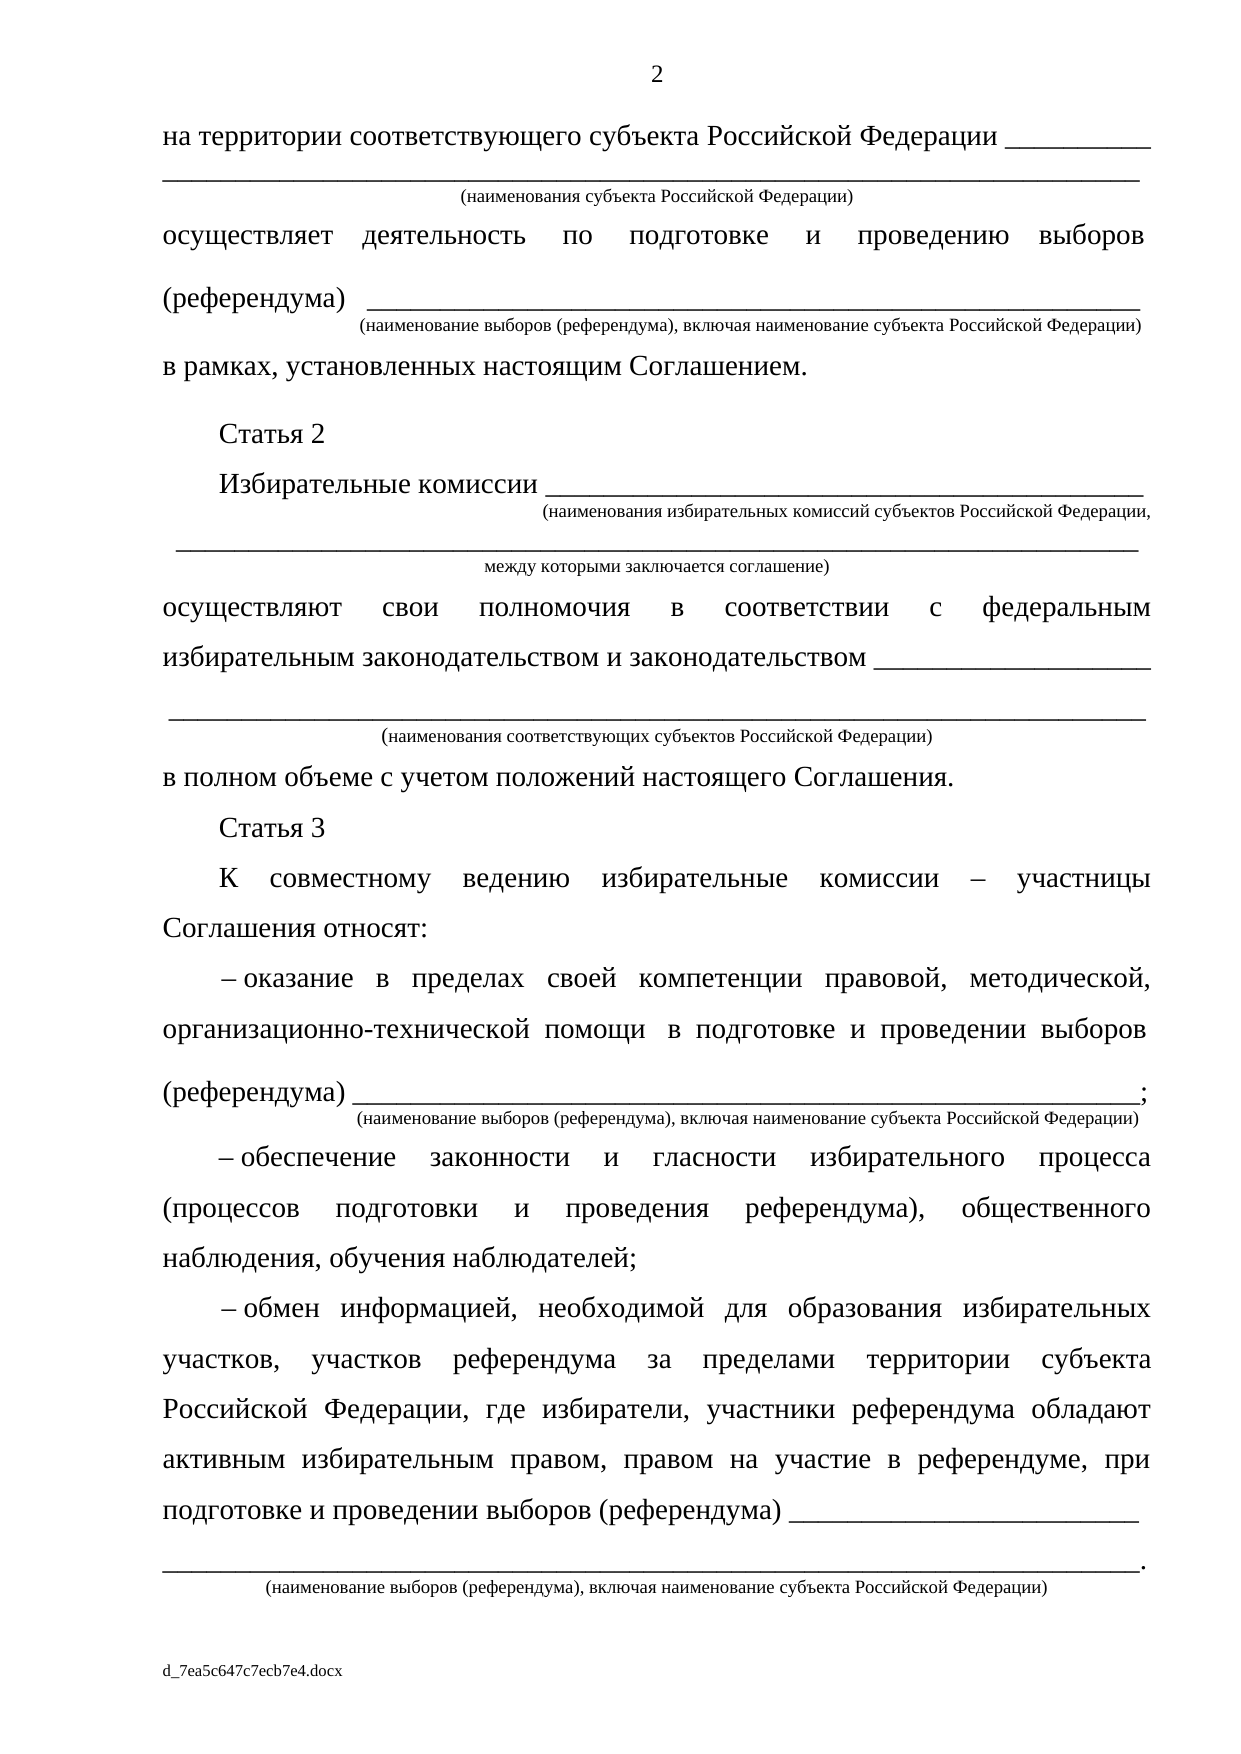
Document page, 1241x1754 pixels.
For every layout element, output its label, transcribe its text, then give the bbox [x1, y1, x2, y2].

text (наименование выборов (референдума), включая наименование субъекта Российской Федерации) [162, 1576, 1152, 1597]
text К совместному ведению избирательные комиссии – участницы Соглашения относят: [162, 860, 1152, 944]
text осуществляют свои полномочия в соответствии с федеральным избирательным законодательством и законодательством ___________________ [162, 589, 1152, 673]
text __________________________________________________________________ [162, 522, 1152, 555]
text ___________________________________________________________________. [162, 1542, 1152, 1576]
text (наименование выборов (референдума), включая наименование субъекта Российской Федерации) [281, 314, 1152, 335]
text Статья 3 [162, 810, 1152, 843]
text ___________________________________________________________________ [162, 690, 1152, 723]
text – обеспечение законности и гласности избирательного процесса (процессов подготовки и проведения референдума), общественного наблюдения, обучения наблюдателей; [162, 1139, 1152, 1274]
text (референдума) _____________________________________________________ [162, 280, 1152, 314]
text на территории соответствующего субъекта Российской Федерации __________ ___________________________________________________________________ [162, 118, 1152, 185]
text (наименования соответствующих субъектов Российской Федерации) [162, 723, 1152, 747]
text осуществляет деятельность по подготовке и проведению выборов [162, 217, 1152, 251]
text Избирательные комиссии _________________________________________ [162, 466, 1152, 500]
text (наименования избирательных комиссий субъектов Российской Федерации, [162, 500, 1152, 522]
text Статья 2 [162, 416, 1152, 450]
text (референдума) ______________________________________________________; [162, 1074, 1152, 1107]
text (наименование выборов (референдума), включая наименование субъекта Российской Федерации) [266, 1107, 1152, 1129]
text (наименования субъекта Российской Федерации) [162, 185, 1152, 207]
text – оказание в пределах своей компетенции правовой, методической, организационно-технической помощи в подготовке и проведении выборов [162, 961, 1152, 1044]
text в полном объеме с учетом положений настоящего Соглашения. [162, 759, 1152, 793]
text между которыми заключается соглашение) [162, 555, 1152, 577]
text в рамках, установленных настоящим Соглашением. [162, 348, 1152, 381]
text – обмен информацией, необходимой для образования избирательных участков, участков референдума за пределами территории субъекта Российской Федерации, где избиратели, участники референдума обладают активным избирательным правом, правом на участие в референдуме, при подготовке и проведении выборов (референдума) ________________________ [162, 1291, 1152, 1525]
